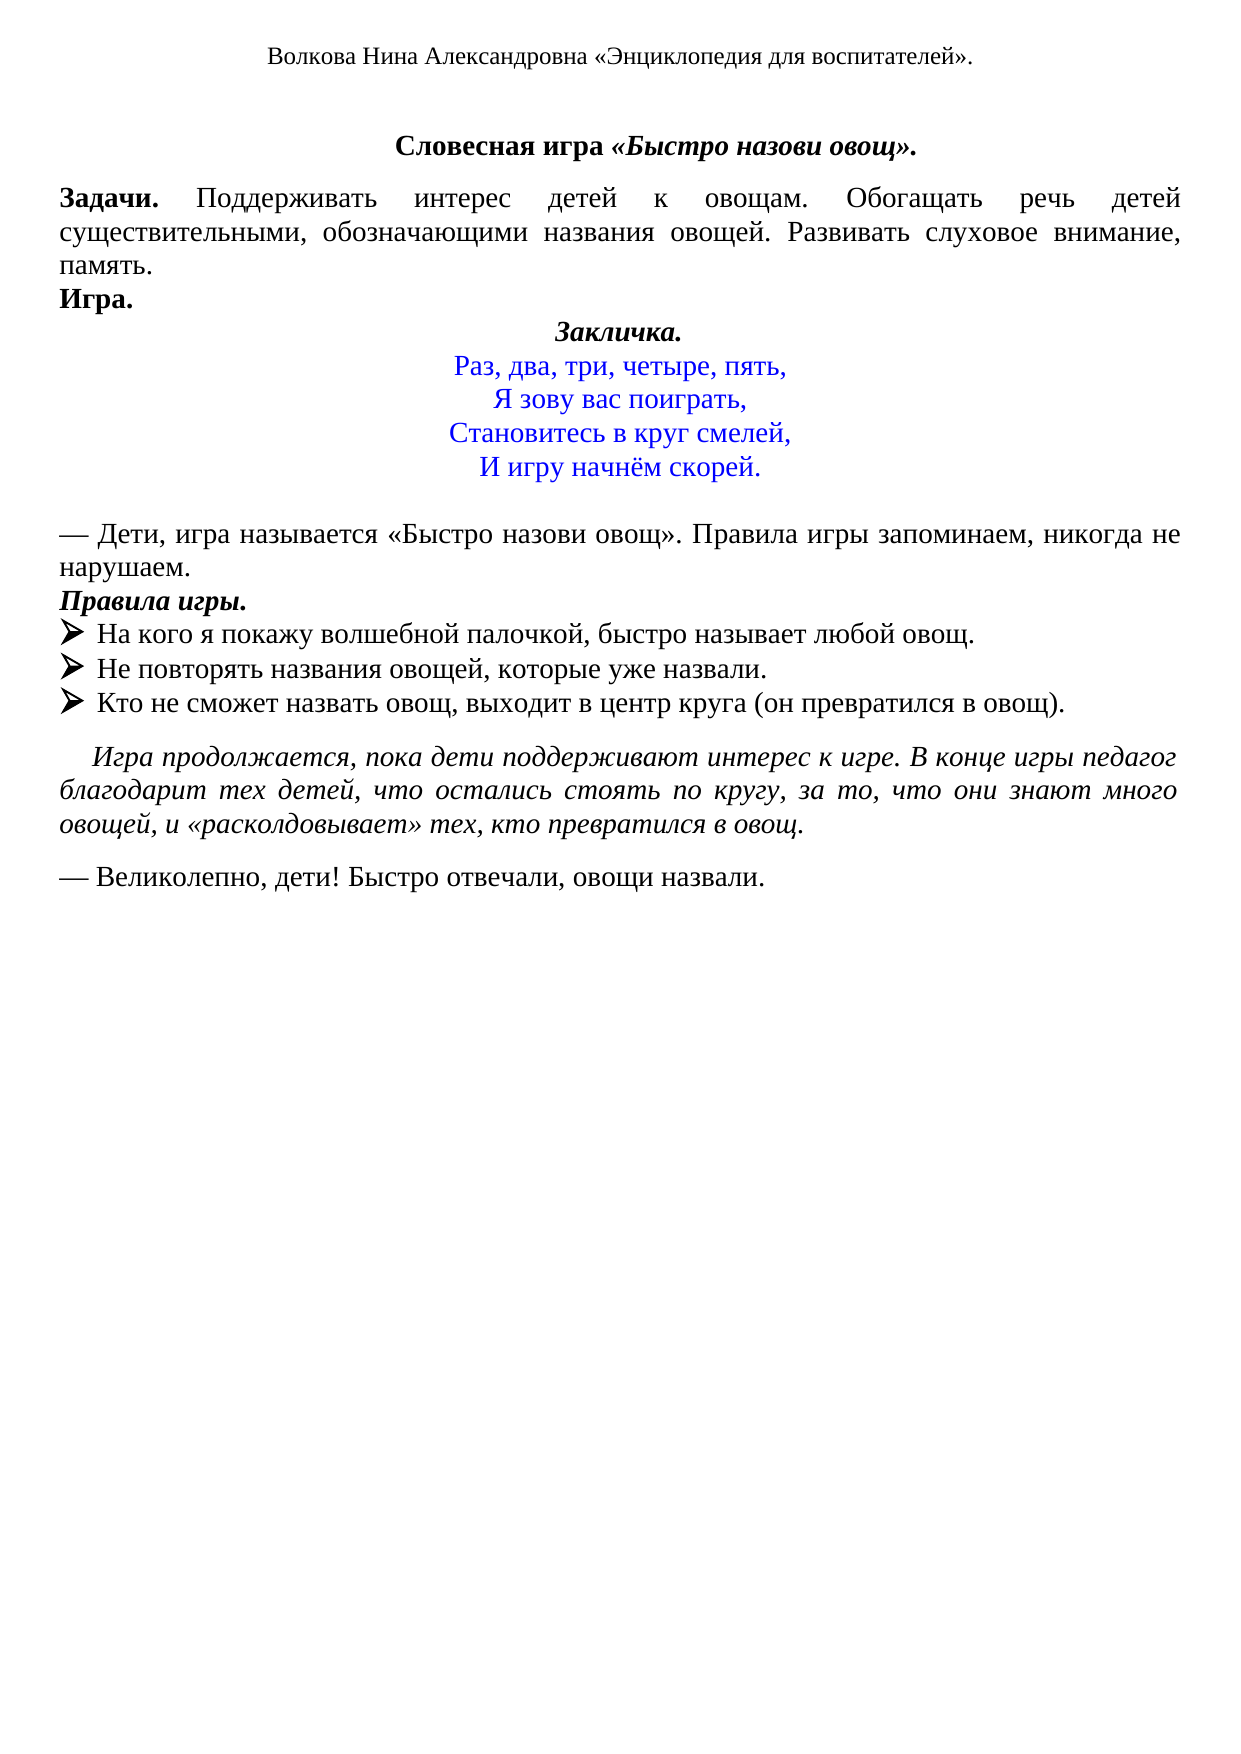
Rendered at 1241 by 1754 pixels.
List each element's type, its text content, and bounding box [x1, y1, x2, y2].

text Раз, два, три, четыре, пять, [59, 348, 1181, 382]
list На кого я покажу волшебной палочкой, быстро называет любой овощ. [59, 616, 1181, 651]
text Закличка. [59, 314, 1181, 348]
text Задачи. Поддерживать интерес детей к овощам. Обогащать речь детей существительными, обозначающими названия овощей. Развивать слуховое внимание, память. [59, 180, 1181, 281]
list Кто не сможет назвать овощ, выходит в центр круга (он превратился в овощ). [59, 685, 1181, 720]
text Игра продолжается, пока дети поддерживают интерес к игре. В конце игры педагог благодарит тех детей, что остались стоять по кругу, за то, что они знают много овощей, и «расколдовывает» тех, кто превратился в овощ. [59, 739, 1181, 839]
text — Дети, игра называется «Быстро назови овощ». Правила игры запоминаем, никогда не нарушаем. [59, 516, 1181, 583]
list Не повторять названия овощей, которые уже назвали. [59, 651, 1181, 685]
text Игра. [59, 281, 1181, 314]
text Я зову вас поиграть, [59, 382, 1181, 415]
text Словесная игра «Быстро назови овощ». [134, 128, 1181, 161]
text Правила игры. [59, 583, 1181, 616]
text — Великолепно, дети! Быстро отвечали, овощи назвали. [59, 859, 1181, 892]
text Становитесь в круг смелей, [59, 415, 1181, 449]
text И игру начнём скорей. [59, 449, 1181, 482]
